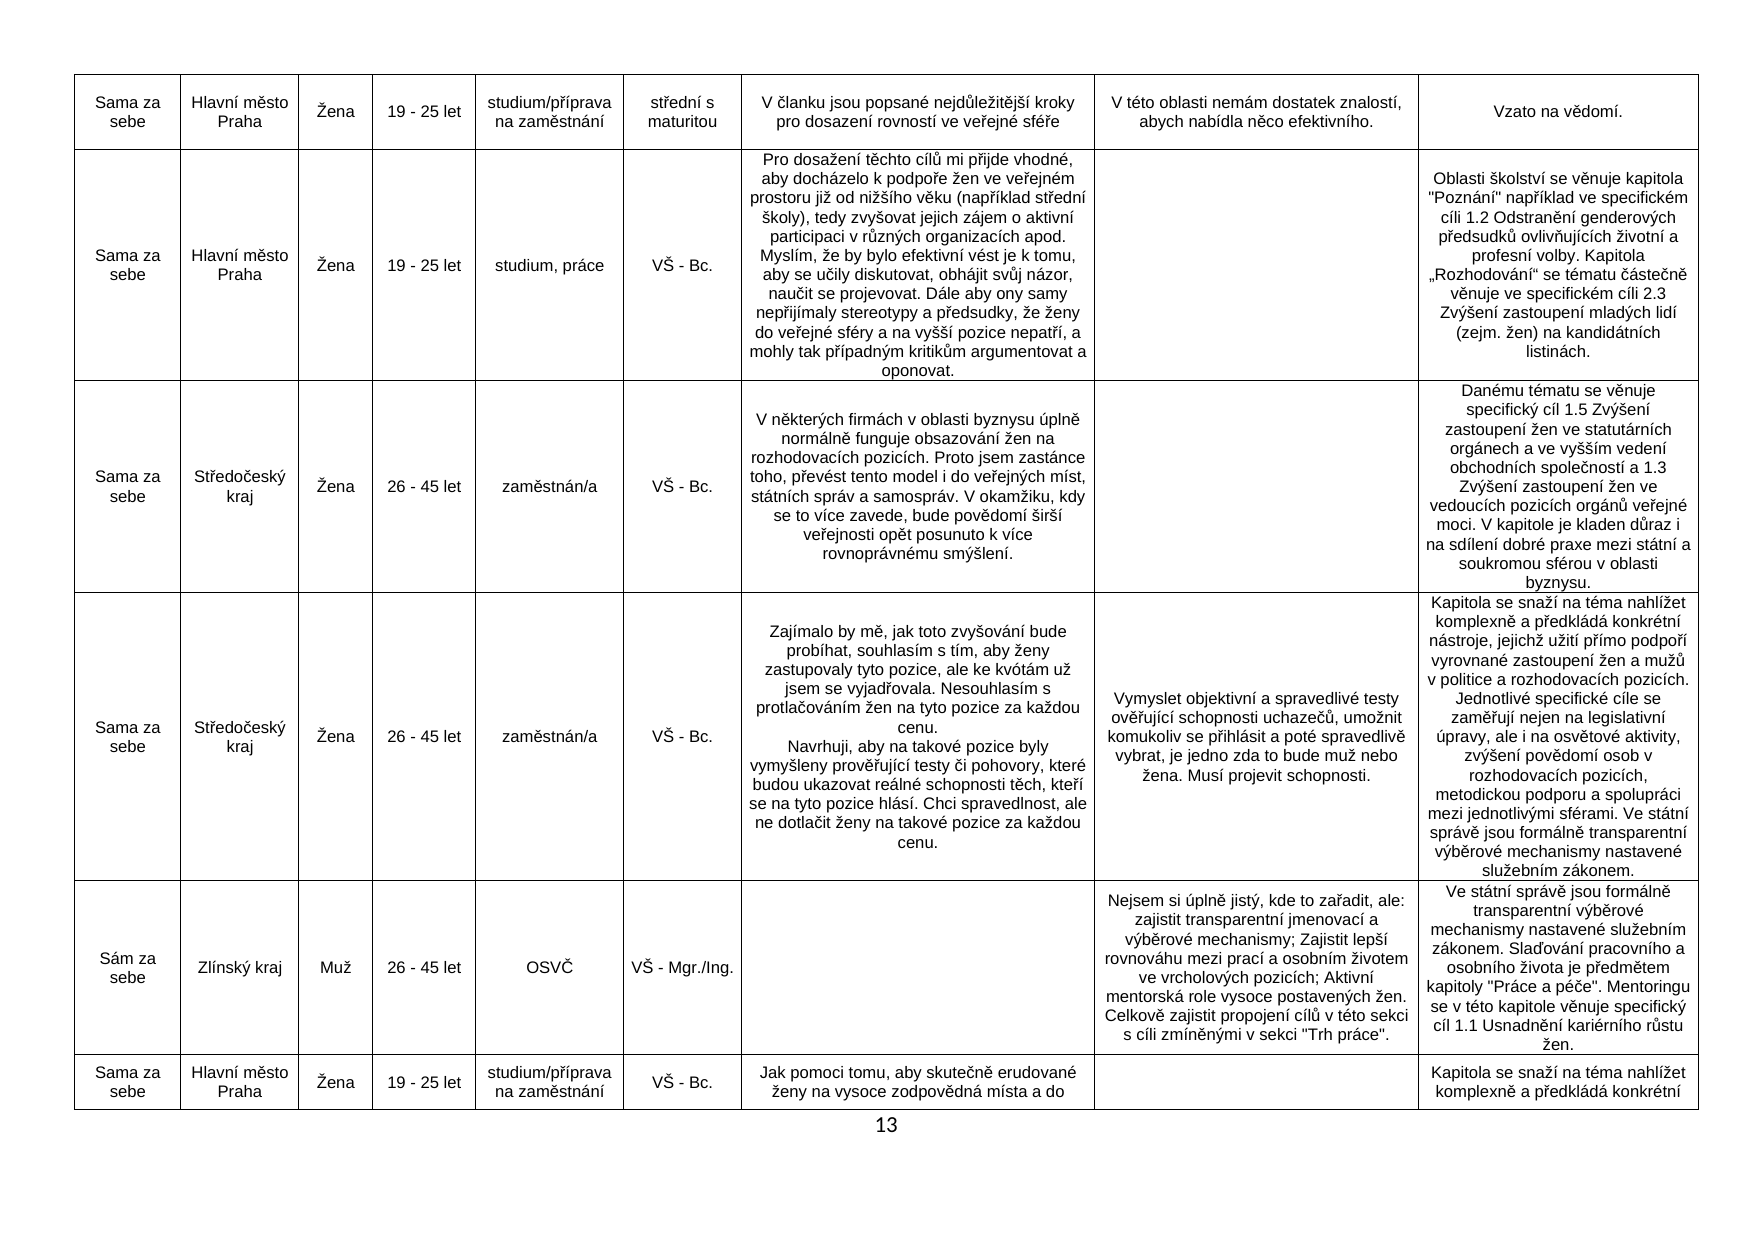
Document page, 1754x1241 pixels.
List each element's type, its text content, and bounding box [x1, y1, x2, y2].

table_cell Žena [299, 1055, 372, 1109]
table_cell Hlavní město Praha [181, 75, 298, 149]
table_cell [1419, 1055, 1698, 1109]
table_cell Danému tématu se věnuje specifický cíl 1.5 Zvýšení zastoupení žen ve statutárních orgánech a ve vyšším vedení obchodních společností a 1.3 Zvýšení zastoupení žen ve vedoucích pozicích orgánů veřejné moci. V kapitole je kladen důraz i na sdílení dobré praxe mezi státní a soukromou sférou v oblasti byznysu. [1419, 381, 1698, 592]
table_cell [1095, 150, 1418, 380]
table_cell Vzato na vědomí. [1419, 75, 1698, 149]
table_cell Sama za sebe [75, 381, 180, 592]
table_cell VŠ - Bc. [624, 1055, 741, 1109]
table_cell Kapitola se snaží na téma nahlížet komplexně a předkládá konkrétní nástroje, jejichž užití přímo podpoří vyrovnané zastoupení žen a mužů v politice a rozhodovacích pozicích. Jednotlivé specifické cíle se zaměřují nejen na legislativní úpravy, ale i na osvětové aktivity, zvýšení povědomí osob v rozhodovacích pozicích, metodickou podporu a spolupráci mezi jednotlivými sférami. Ve státní správě jsou formálně transparentní výběrové mechanismy nastavené služebním zákonem. [1419, 593, 1698, 880]
table_cell zaměstnán/a [476, 381, 623, 592]
table_cell VŠ - Bc. [624, 150, 741, 380]
table_cell studium/příprava na zaměstnání [476, 75, 623, 149]
table_cell VŠ - Bc. [624, 593, 741, 880]
table_cell Hlavní město Praha [181, 1055, 298, 1109]
table_cell V této oblasti nemám dostatek znalostí, abych nabídla něco efektivního. [1095, 75, 1418, 149]
table_cell Žena [299, 75, 372, 149]
table_cell Sama za sebe [75, 1055, 180, 1109]
table_cell Žena [299, 381, 372, 592]
table_cell OSVČ [476, 881, 623, 1054]
table_cell Sama za sebe [75, 593, 180, 880]
table_cell 19 - 25 let [373, 1055, 475, 1109]
table_cell V članku jsou popsané nejdůležitější kroky pro dosazení rovností ve veřejné sféře [742, 75, 1094, 149]
table_cell zaměstnán/a [476, 593, 623, 880]
table_cell Nejsem si úplně jistý, kde to zařadit, ale: zajistit transparentní jmenovací a výběrové mechanismy; Zajistit lepší rovnováhu mezi prací a osobním životem ve vrcholových pozicích; Aktivní mentorská role vysoce postavených žen. Celkově zajistit propojení cílů v této sekci s cíli zmíněnými v sekci "Trh práce". [1095, 881, 1418, 1054]
table_cell 26 - 45 let [373, 593, 475, 880]
table_cell Vymyslet objektivní a spravedlivé testy ověřující schopnosti uchazečů, umožnit komukoliv se přihlásit a poté spravedlivě vybrat, je jedno zda to bude muž nebo žena. Musí projevit schopnosti. [1095, 593, 1418, 880]
table_cell Muž [299, 881, 372, 1054]
table_cell 19 - 25 let [373, 75, 475, 149]
table_cell [1095, 1055, 1418, 1109]
table_cell Středočeský kraj [181, 593, 298, 880]
table_cell Sám za sebe [75, 881, 180, 1054]
table_cell Zlínský kraj [181, 881, 298, 1054]
table_cell Ve státní správě jsou formálně transparentní výběrové mechanismy nastavené služebním zákonem. Slaďování pracovního a osobního života je předmětem kapitoly "Práce a péče". Mentoringu se v této kapitole věnuje specifický cíl 1.1 Usnadnění kariérního růstu žen. [1419, 881, 1698, 1054]
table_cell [476, 1055, 623, 1109]
table_cell Středočeský kraj [181, 381, 298, 592]
table_cell střední s maturitou [624, 75, 741, 149]
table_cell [742, 1055, 1094, 1109]
table_cell Hlavní město Praha [181, 150, 298, 380]
table_cell 26 - 45 let [373, 381, 475, 592]
table_cell V některých firmách v oblasti byznysu úplně normálně funguje obsazování žen na rozhodovacích pozicích. Proto jsem zastánce toho, převést tento model i do veřejných míst, státních správ a samospráv. V okamžiku, kdy se to více zavede, bude povědomí širší veřejnosti opět posunuto k více rovnoprávnému smýšlení. [742, 381, 1094, 592]
table_cell 26 - 45 let [373, 881, 475, 1054]
table_cell [1095, 381, 1418, 592]
table_cell studium, práce [476, 150, 623, 380]
table_cell Zajímalo by mě, jak toto zvyšování bude probíhat, souhlasím s tím, aby ženy zastupovaly tyto pozice, ale ke kvótám už jsem se vyjadřovala. Nesouhlasím s protlačováním žen na tyto pozice za každou cenu. Navrhuji, aby na takové pozice byly vymyšleny prověřující testy či pohovory, které budou ukazovat reálné schopnosti těch, kteří se na tyto pozice hlásí. Chci spravedlnost, ale ne dotlačit ženy na takové pozice za každou cenu. [742, 593, 1094, 880]
table_cell VŠ - Bc. [624, 381, 741, 592]
table_cell Žena [299, 150, 372, 380]
table_cell Sama za sebe [75, 75, 180, 149]
table_cell Žena [299, 593, 372, 880]
table_cell Oblasti školství se věnuje kapitola "Poznání" například ve specifickém cíli 1.2 Odstranění genderových předsudků ovlivňujících životní a profesní volby. Kapitola „Rozhodování“ se tématu částečně věnuje ve specifickém cíli 2.3 Zvýšení zastoupení mladých lidí (zejm. žen) na kandidátních listinách. [1419, 150, 1698, 380]
table_cell Pro dosažení těchto cílů mi přijde vhodné, aby docházelo k podpoře žen ve veřejném prostoru již od nižšího věku (například střední školy), tedy zvyšovat jejich zájem o aktivní participaci v různých organizacích apod. Myslím, že by bylo efektivní vést je k tomu, aby se učily diskutovat, obhájit svůj názor, naučit se projevovat. Dále aby ony samy nepřijímaly stereotypy a předsudky, že ženy do veřejné sféry a na vyšší pozice nepatří, a mohly tak případným kritikům argumentovat a oponovat. [742, 150, 1094, 380]
table_cell Sama za sebe [75, 150, 180, 380]
table_cell [742, 881, 1094, 1054]
table_cell 19 - 25 let [373, 150, 475, 380]
table_cell VŠ - Mgr./Ing. [624, 881, 741, 1054]
